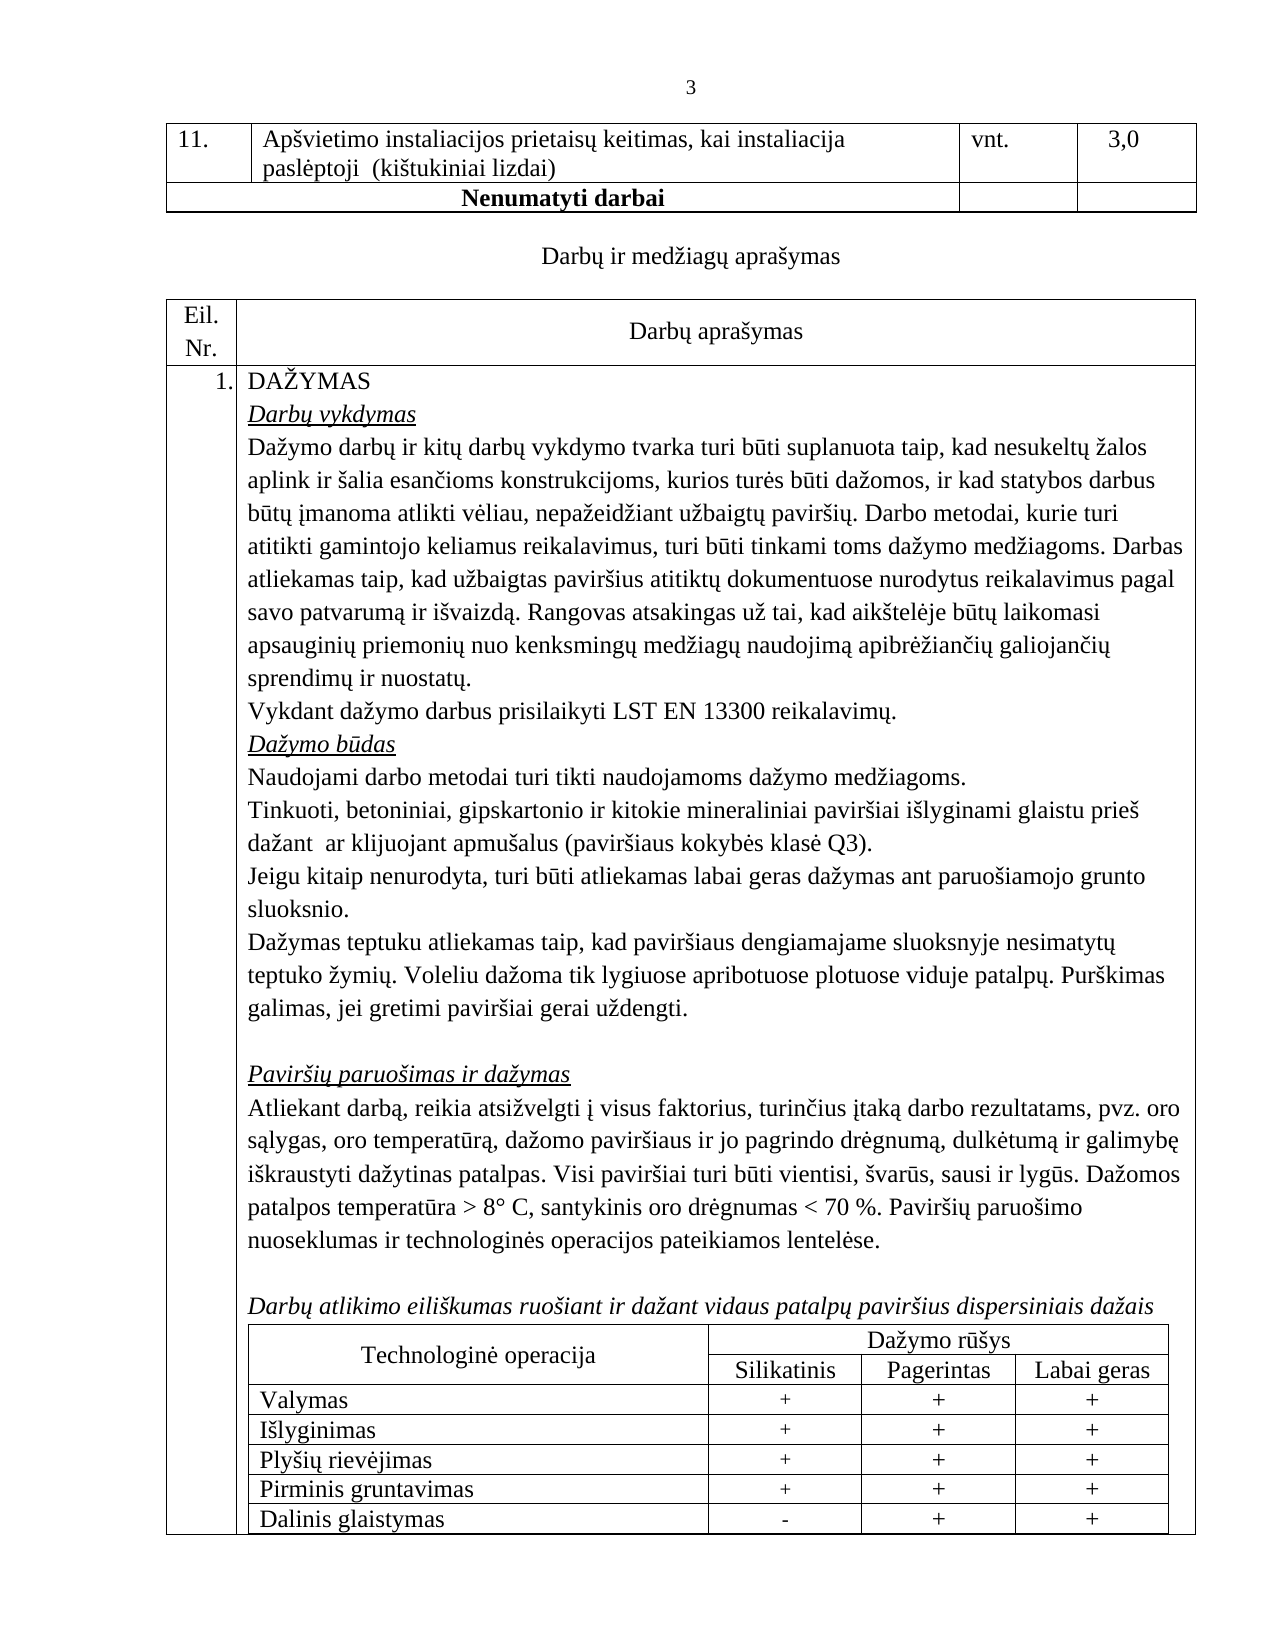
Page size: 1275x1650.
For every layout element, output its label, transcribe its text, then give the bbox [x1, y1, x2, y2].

table_cell [167, 366, 236, 1534]
table_header Darbų aprašymas [237, 300, 1195, 365]
table_cell [1078, 183, 1196, 211]
table_cell vnt. [960, 124, 1077, 182]
table_header Eil. Nr. [167, 300, 236, 365]
table_cell Apšvietimo instaliacijos prietaisų keitimas, kai instaliacija paslėptoji (kištukiniai lizdai) [252, 124, 959, 182]
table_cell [237, 366, 1195, 1534]
table_cell 3,0 [1078, 124, 1196, 182]
table_cell Nenumatyti darbai [167, 183, 959, 211]
table_cell [960, 183, 1077, 211]
text Darbų ir medžiagų aprašymas [165, 241, 1216, 270]
table_cell 11. [167, 124, 251, 182]
